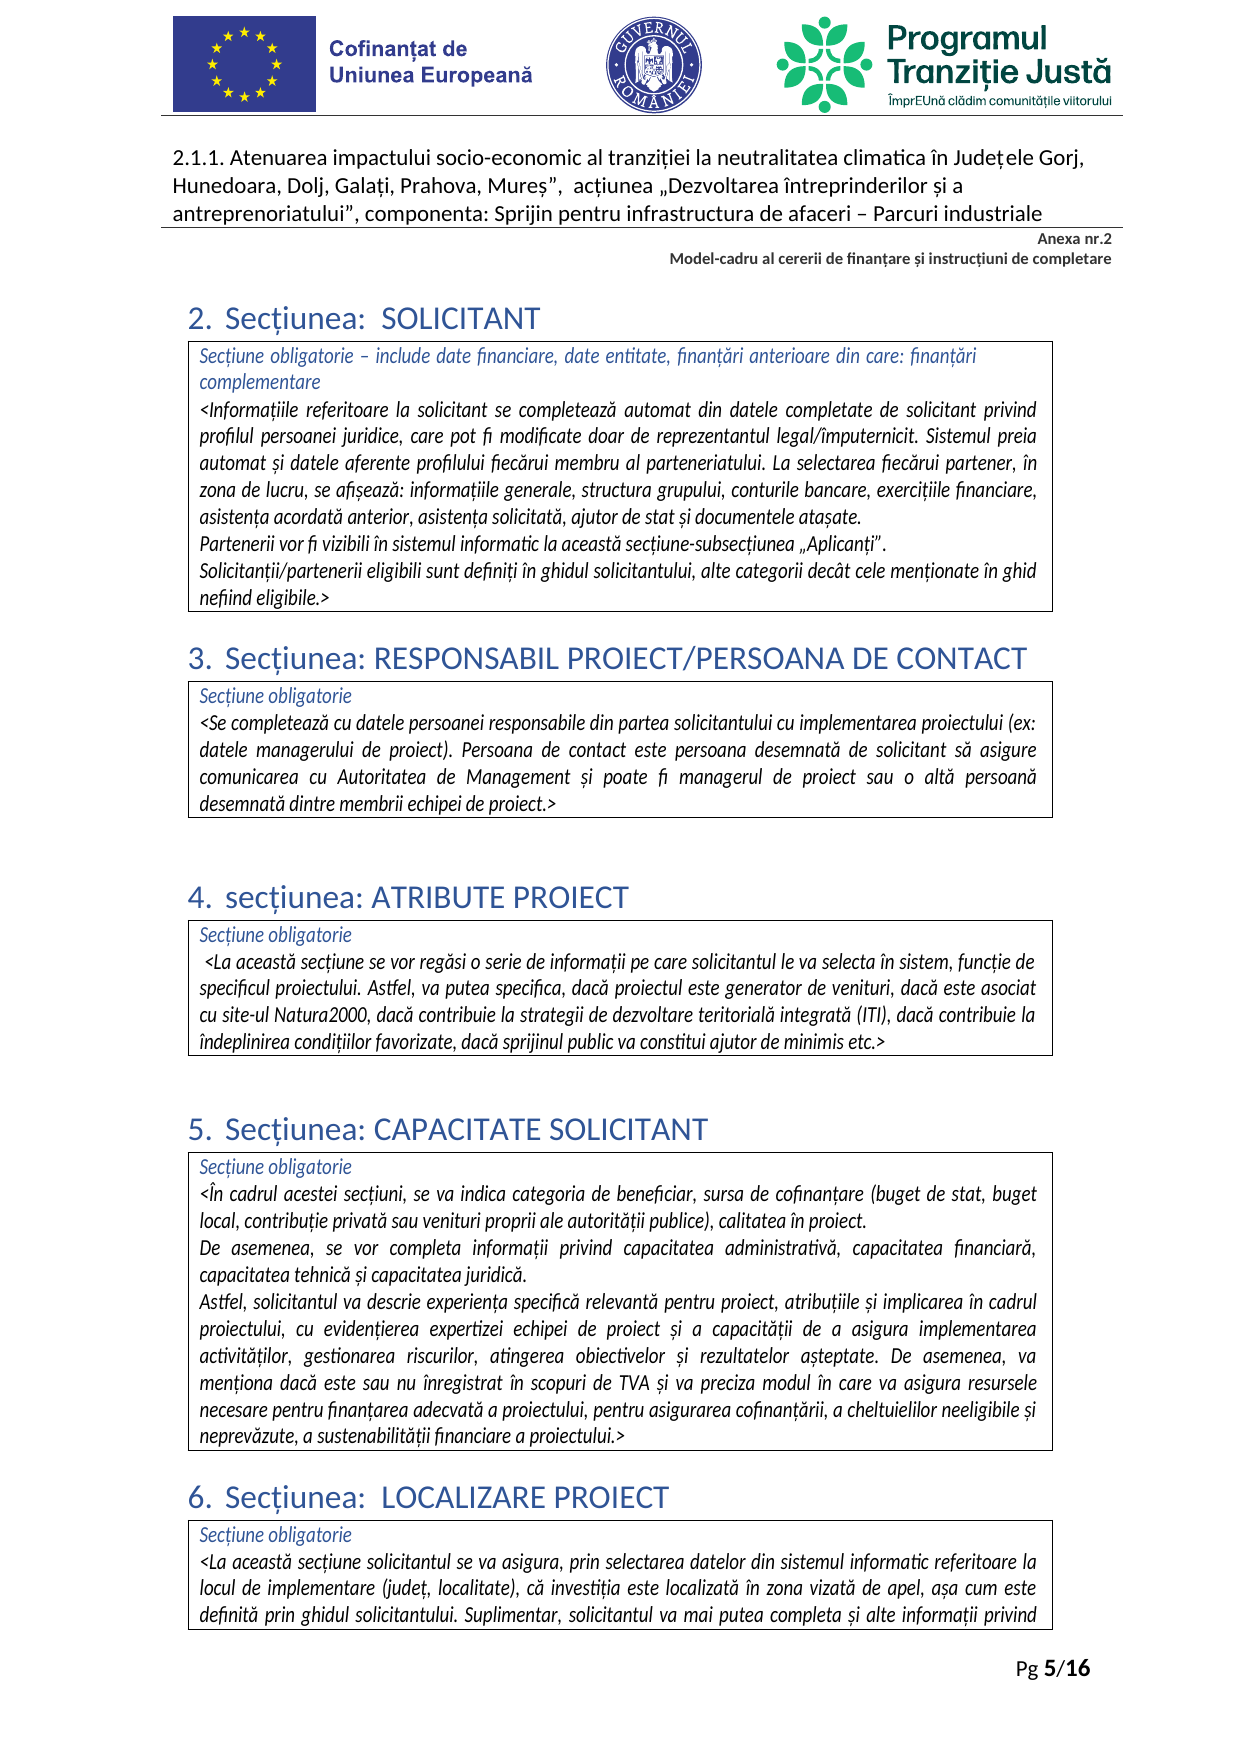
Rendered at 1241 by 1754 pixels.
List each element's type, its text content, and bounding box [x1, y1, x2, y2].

table_header Secțiune obligatorie <Se completează cu datele persoanei responsabile din partea solicitantului cu implementarea proiectului (ex: datele managerului de proiect). Persoana de contact este persoana desemnată de solicitant să asigure comunicarea cu Autoritatea de Management și poate fi managerul de proiect sau o altă persoană desemnată dintre membrii echipei de proiect.> [189, 682, 1052, 817]
subtitle secțiunea: ATRIBUTE PROIECT [187, 876, 1090, 916]
table_header Secțiune obligatorie – include date financiare, date entitate, finanțări anterioare din care: finanțări complementare <Informațiile referitoare la solicitant se completează automat din datele completate de solicitant privind profilul persoanei juridice, care pot fi modificate doar de reprezentantul legal/împuternicit. Sistemul preia automat și datele aferente profilului fiecărui membru al parteneriatului. La selectarea fiecărui partener, în zona de lucru, se afișează: informațiile generale, structura grupului, conturile bancare, exercițiile financiare, asistența acordată anterior, asistența solicitată, ajutor de stat și documentele atașate. Partenerii vor fi vizibili în sistemul informatic la această secțiune-subsecțiunea „Aplicanți”. Solicitanții/partenerii eligibili sunt definiți în ghidul solicitantului, alte categorii decât cele menționate în ghid nefiind eligibile.> [189, 342, 1052, 611]
subtitle Secțiunea: CAPACITATE SOLICITANT [187, 1108, 1090, 1149]
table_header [189, 1521, 1052, 1628]
subtitle Secțiunea: SOLICITANT [187, 297, 1090, 337]
table_header Secțiune obligatorie <La această secțiune se vor regăsi o serie de informații pe care solicitantul le va selecta în sistem, funcție de specificul proiectului. Astfel, va putea specifica, dacă proiectul este generator de venituri, dacă este asociat cu site-ul Natura2000, dacă contribuie la strategii de dezvoltare teritorială integrată (ITI), dacă contribuie la îndeplinirea condițiilor favorizate, dacă sprijinul public va constitui ajutor de minimis etc.> [189, 921, 1052, 1055]
subtitle Secțiunea: RESPONSABIL PROIECT/PERSOANA DE CONTACT [187, 637, 1090, 678]
table_header Secțiune obligatorie <În cadrul acestei secțiuni, se va indica categoria de beneficiar, sursa de cofinanțare (buget de stat, buget local, contribuție privată sau venituri proprii ale autorității publice), calitatea în proiect. De asemenea, se vor completa informații privind capacitatea administrativă, capacitatea financiară, capacitatea tehnică și capacitatea juridică. Astfel, solicitantul va descrie experiența specifică relevantă pentru proiect, atribuțiile și implicarea în cadrul proiectului, cu evidențierea expertizei echipei de proiect și a capacității de a asigura implementarea activităților, gestionarea riscurilor, atingerea obiectivelor și rezultatelor așteptate. De asemenea, va menționa dacă este sau nu înregistrat în scopuri de TVA și va preciza modul în care va asigura resursele necesare pentru finanțarea adecvată a proiectului, pentru asigurarea cofinanțării, a cheltuielilor neeligibile și neprevăzute, a sustenabilității financiare a proiectului.> [189, 1153, 1052, 1450]
subtitle Secțiunea: LOCALIZARE PROIECT [187, 1476, 1090, 1516]
